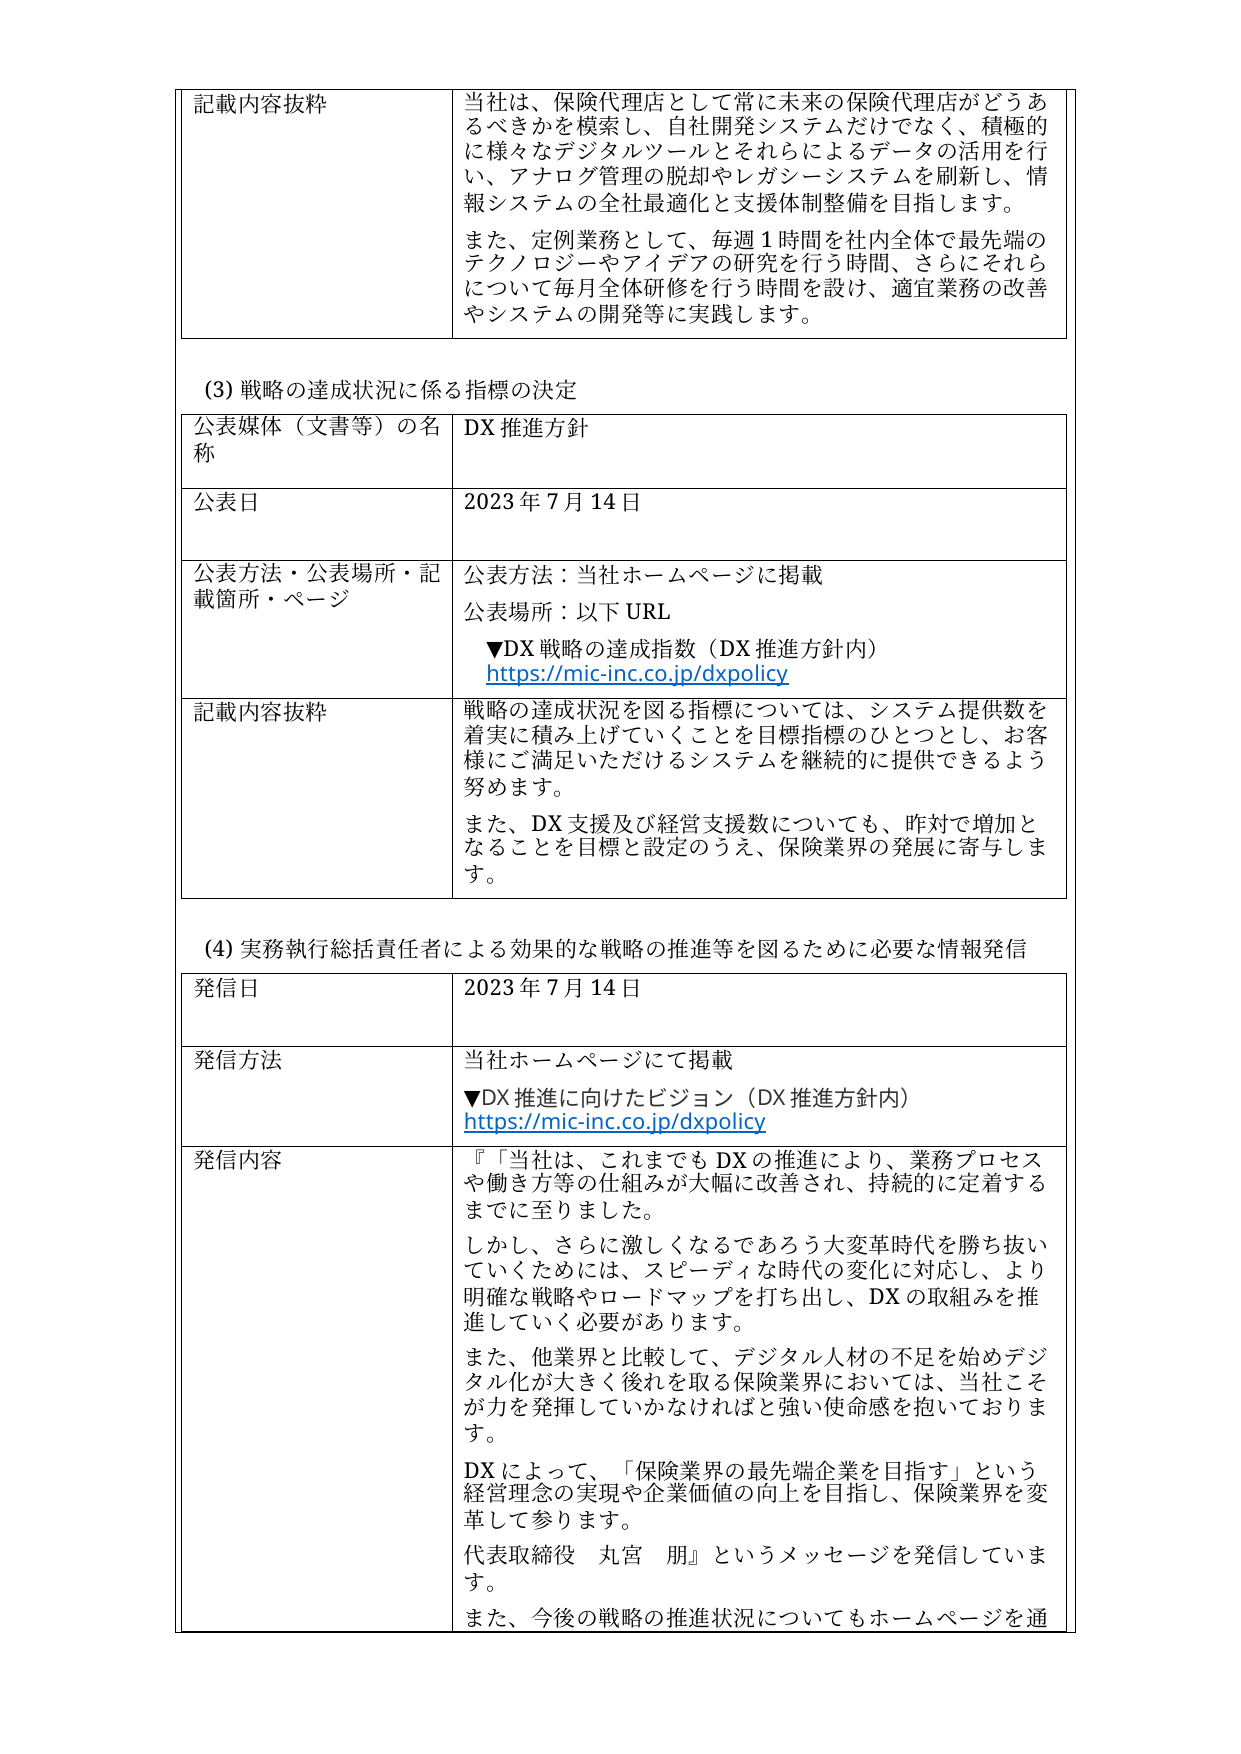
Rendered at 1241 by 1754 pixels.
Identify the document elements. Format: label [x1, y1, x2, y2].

table_cell [176, 90, 1075, 1632]
